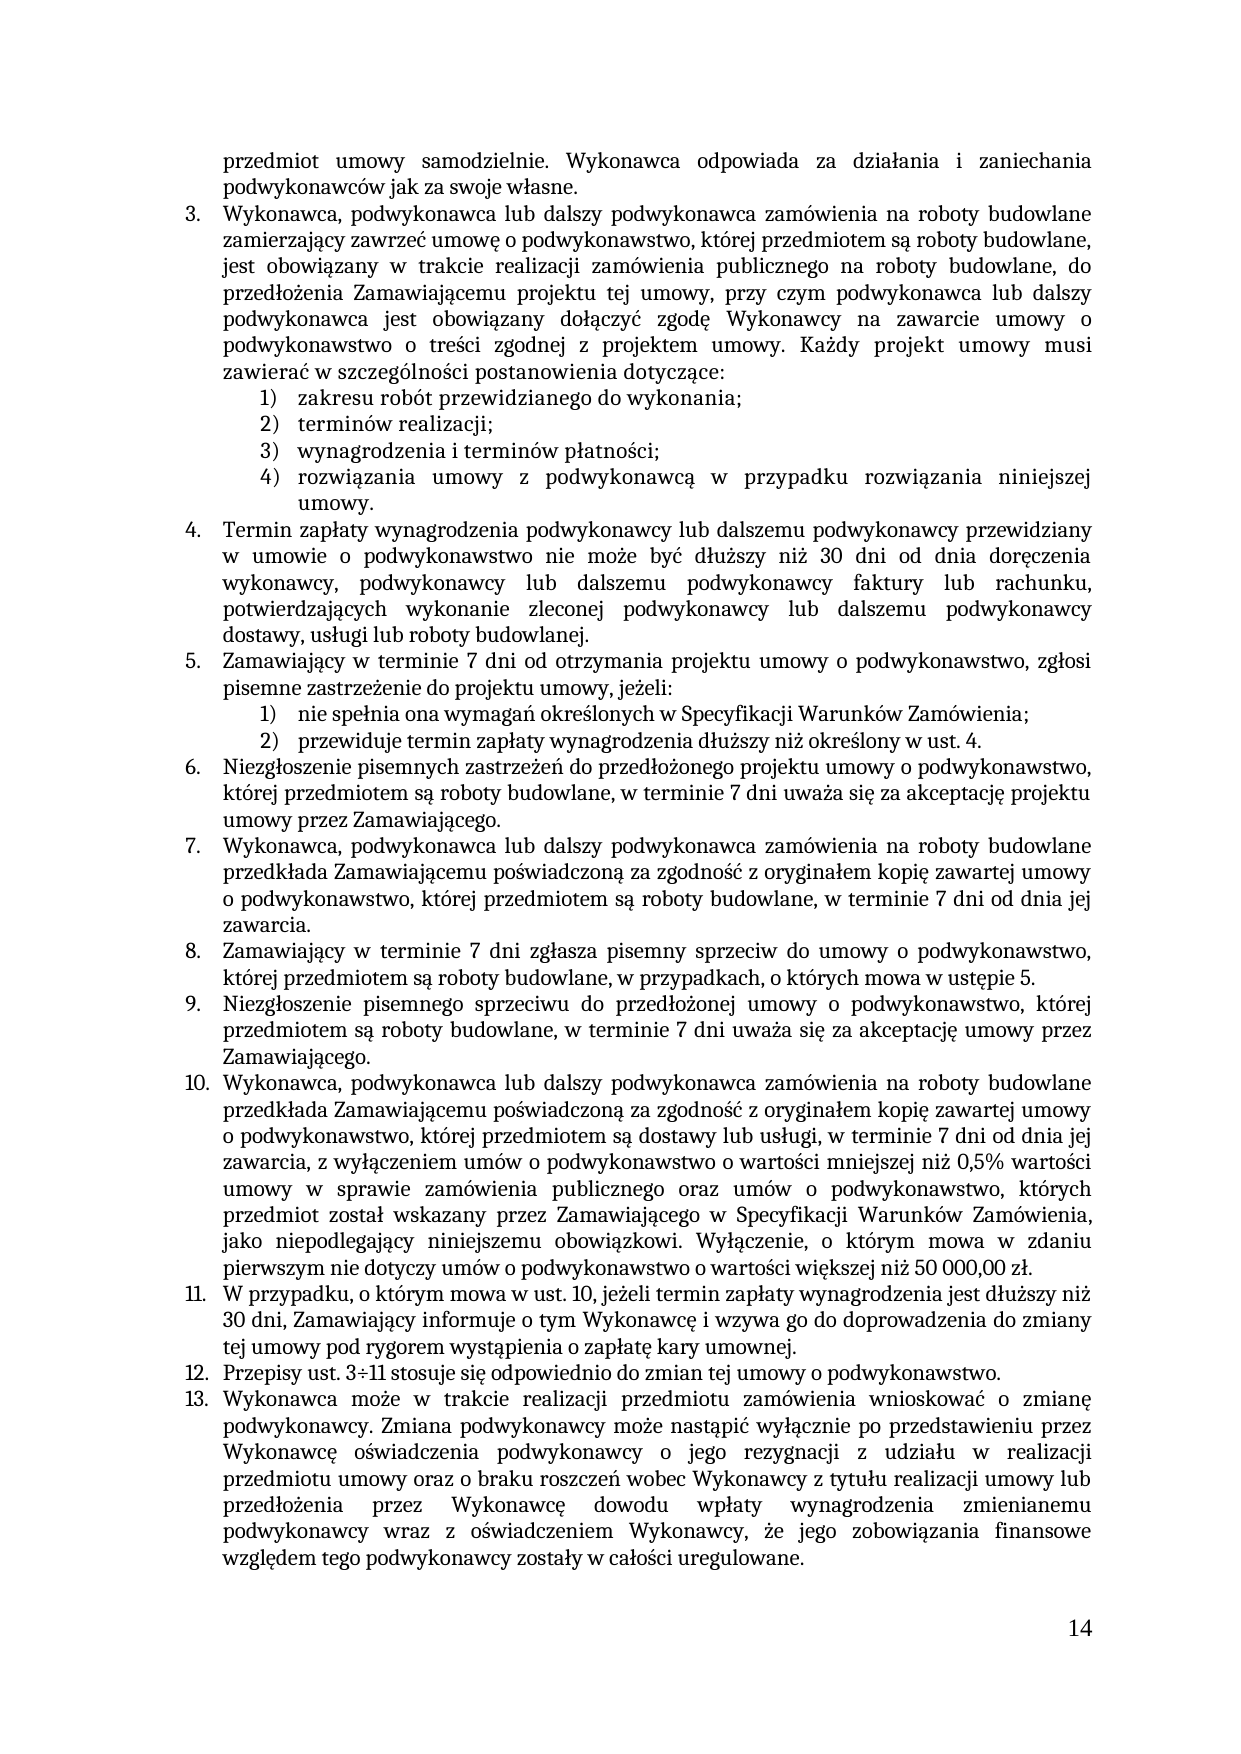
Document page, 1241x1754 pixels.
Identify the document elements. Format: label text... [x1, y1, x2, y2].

list Wykonawca, podwykonawca lub dalszy podwykonawca zamówienia na roboty budowlane zamierzający zawrzeć umowę o podwykonawstwo, której przedmiotem są roboty budowlane, jest obowiązany w trakcie realizacji zamówienia publicznego na roboty budowlane, do przedłożenia Zamawiającemu projektu tej umowy, przy czym podwykonawca lub dalszy podwykonawca jest obowiązany dołączyć zgodę Wykonawcy na zawarcie umowy o podwykonawstwo o treści zgodnej z projektem umowy. Każdy projekt umowy musi zawierać w szczególności postanowienia dotyczące: [185, 200, 1093, 385]
list Zamawiający w terminie 7 dni od otrzymania projektu umowy o podwykonawstwo, zgłosi pisemne zastrzeżenie do projektu umowy, jeżeli: [185, 648, 1093, 701]
list Niezgłoszenie pisemnych zastrzeżeń do przedłożonego projektu umowy o podwykonawstwo, której przedmiotem są roboty budowlane, w terminie 7 dni uważa się za akceptację projektu umowy przez Zamawiającego. [185, 754, 1093, 833]
list Wykonawca, podwykonawca lub dalszy podwykonawca zamówienia na roboty budowlane przedkłada Zamawiającemu poświadczoną za zgodność z oryginałem kopię zawartej umowy o podwykonawstwo, której przedmiotem są roboty budowlane, w terminie 7 dni od dnia jej zawarcia. [185, 833, 1093, 938]
list Niezgłoszenie pisemnego sprzeciwu do przedłożonej umowy o podwykonawstwo, której przedmiotem są roboty budowlane, w terminie 7 dni uważa się za akceptację umowy przez Zamawiającego. [185, 991, 1093, 1070]
list Przepisy ust. 3÷11 stosuje się odpowiednio do zmian tej umowy o podwykonawstwo. [185, 1360, 1093, 1386]
list nie spełnia ona wymagań określonych w Specyfikacji Warunków Zamówienia; [260, 701, 1093, 727]
list Wykonawca, podwykonawca lub dalszy podwykonawca zamówienia na roboty budowlane przedkłada Zamawiającemu poświadczoną za zgodność z oryginałem kopię zawartej umowy o podwykonawstwo, której przedmiotem są dostawy lub usługi, w terminie 7 dni od dnia jej zawarcia, z wyłączeniem umów o podwykonawstwo o wartości mniejszej niż 0,5% wartości umowy w sprawie zamówienia publicznego oraz umów o podwykonawstwo, których przedmiot został wskazany przez Zamawiającego w Specyfikacji Warunków Zamówienia, jako niepodlegający niniejszemu obowiązkowi. Wyłączenie, o którym mowa w zdaniu pierwszym nie dotyczy umów o podwykonawstwo o wartości większej niż 50 000,00 zł. [185, 1070, 1093, 1281]
list rozwiązania umowy z podwykonawcą w przypadku rozwiązania niniejszej umowy. [260, 464, 1093, 517]
list przewiduje termin zapłaty wynagrodzenia dłuższy niż określony w ust. 4. [260, 727, 1093, 754]
list zakresu robót przewidzianego do wykonania; [260, 385, 1093, 411]
list wynagrodzenia i terminów płatności; [260, 437, 1093, 464]
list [185, 148, 1093, 200]
list W przypadku, o którym mowa w ust. 10, jeżeli termin zapłaty wynagrodzenia jest dłuższy niż 30 dni, Zamawiający informuje o tym Wykonawcę i wzywa go do doprowadzenia do zmiany tej umowy pod rygorem wystąpienia o zapłatę kary umownej. [185, 1281, 1093, 1360]
list Wykonawca może w trakcie realizacji przedmiotu zamówienia wnioskować o zmianę podwykonawcy. Zmiana podwykonawcy może nastąpić wyłącznie po przedstawieniu przez Wykonawcę oświadczenia podwykonawcy o jego rezygnacji z udziału w realizacji przedmiotu umowy oraz o braku roszczeń wobec Wykonawcy z tytułu realizacji umowy lub przedłożenia przez Wykonawcę dowodu wpłaty wynagrodzenia zmienianemu podwykonawcy wraz z oświadczeniem Wykonawcy, że jego zobowiązania finansowe względem tego podwykonawcy zostały w całości uregulowane. [185, 1386, 1093, 1571]
list Zamawiający w terminie 7 dni zgłasza pisemny sprzeciw do umowy o podwykonawstwo, której przedmiotem są roboty budowlane, w przypadkach, o których mowa w ustępie 5. [185, 938, 1093, 991]
list terminów realizacji; [260, 411, 1093, 437]
list Termin zapłaty wynagrodzenia podwykonawcy lub dalszemu podwykonawcy przewidziany w umowie o podwykonawstwo nie może być dłuższy niż 30 dni od dnia doręczenia wykonawcy, podwykonawcy lub dalszemu podwykonawcy faktury lub rachunku, potwierdzających wykonanie zleconej podwykonawcy lub dalszemu podwykonawcy dostawy, usługi lub roboty budowlanej. [185, 517, 1093, 648]
